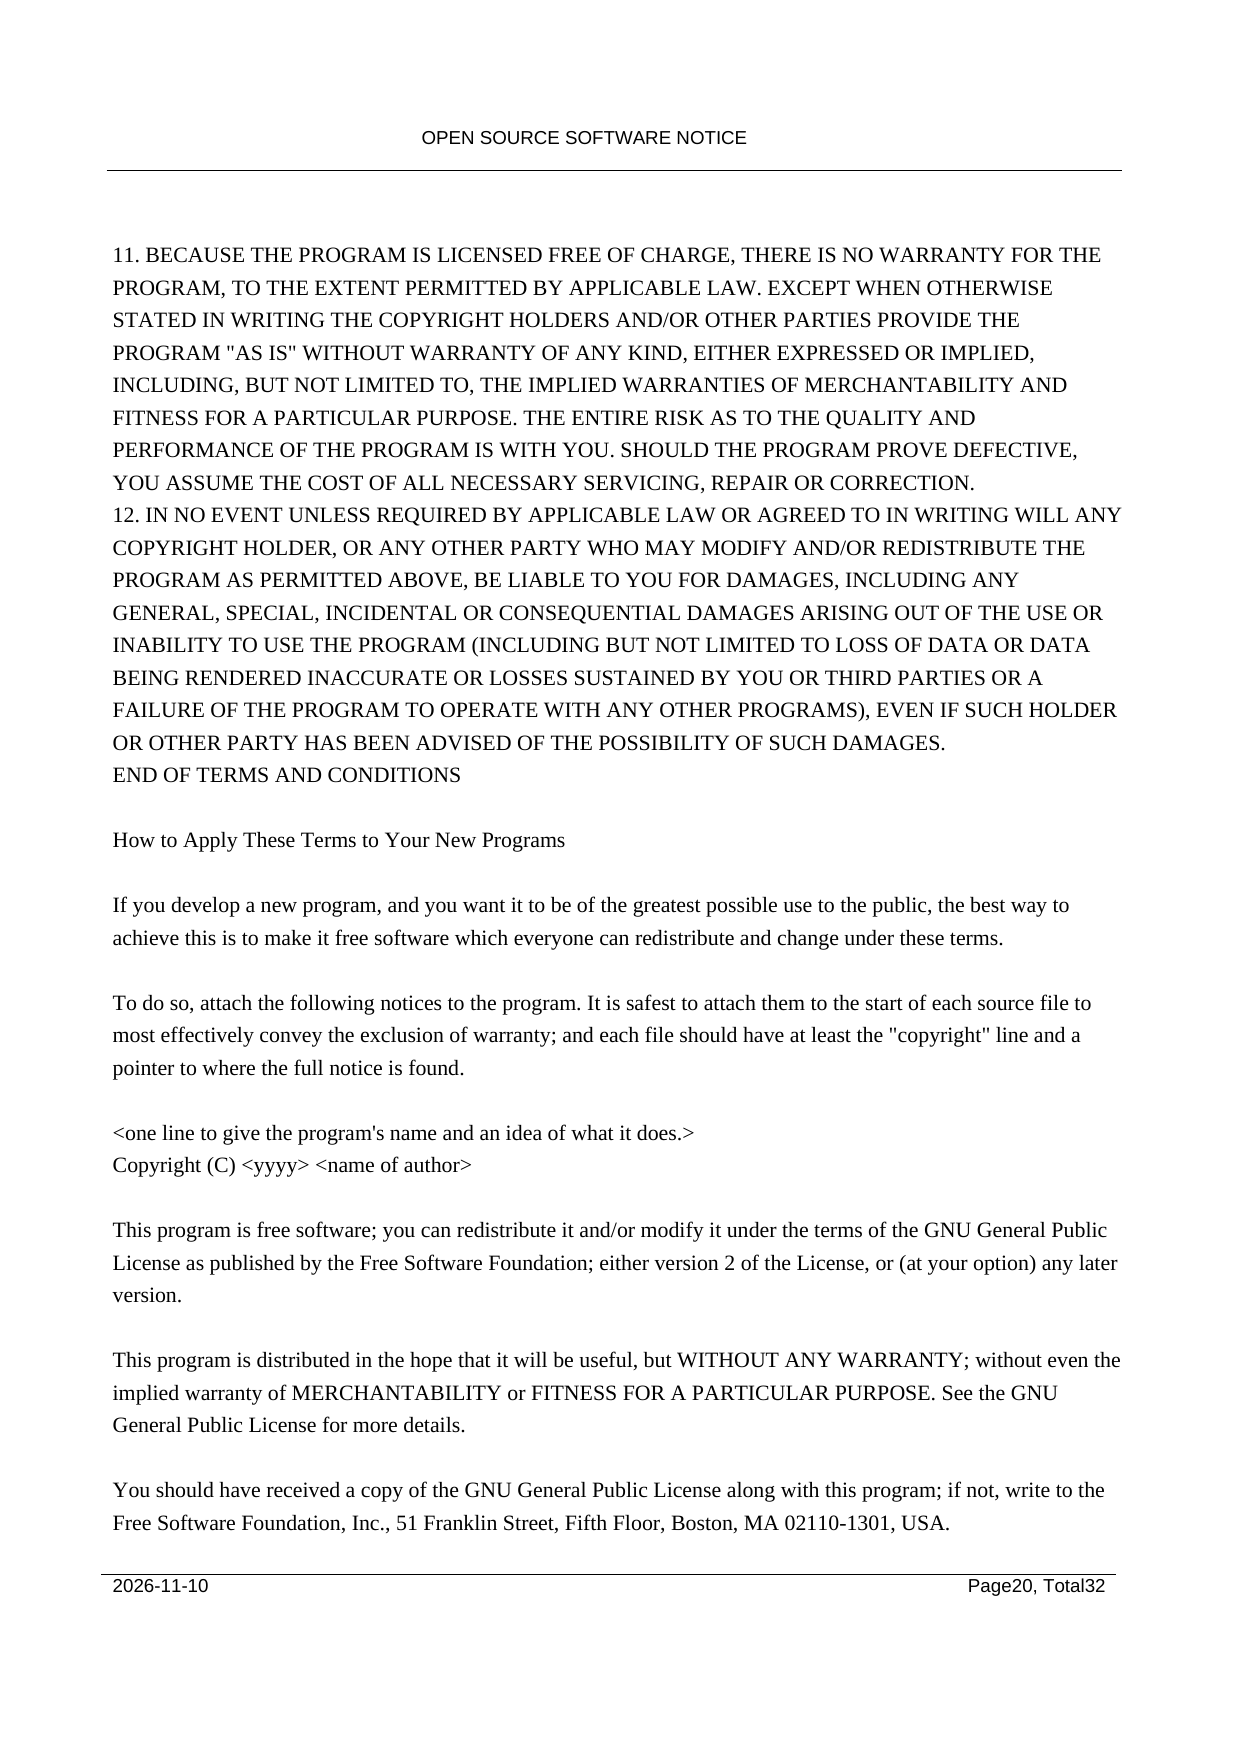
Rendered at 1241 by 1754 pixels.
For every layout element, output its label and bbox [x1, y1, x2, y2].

text [112, 206, 1128, 1539]
